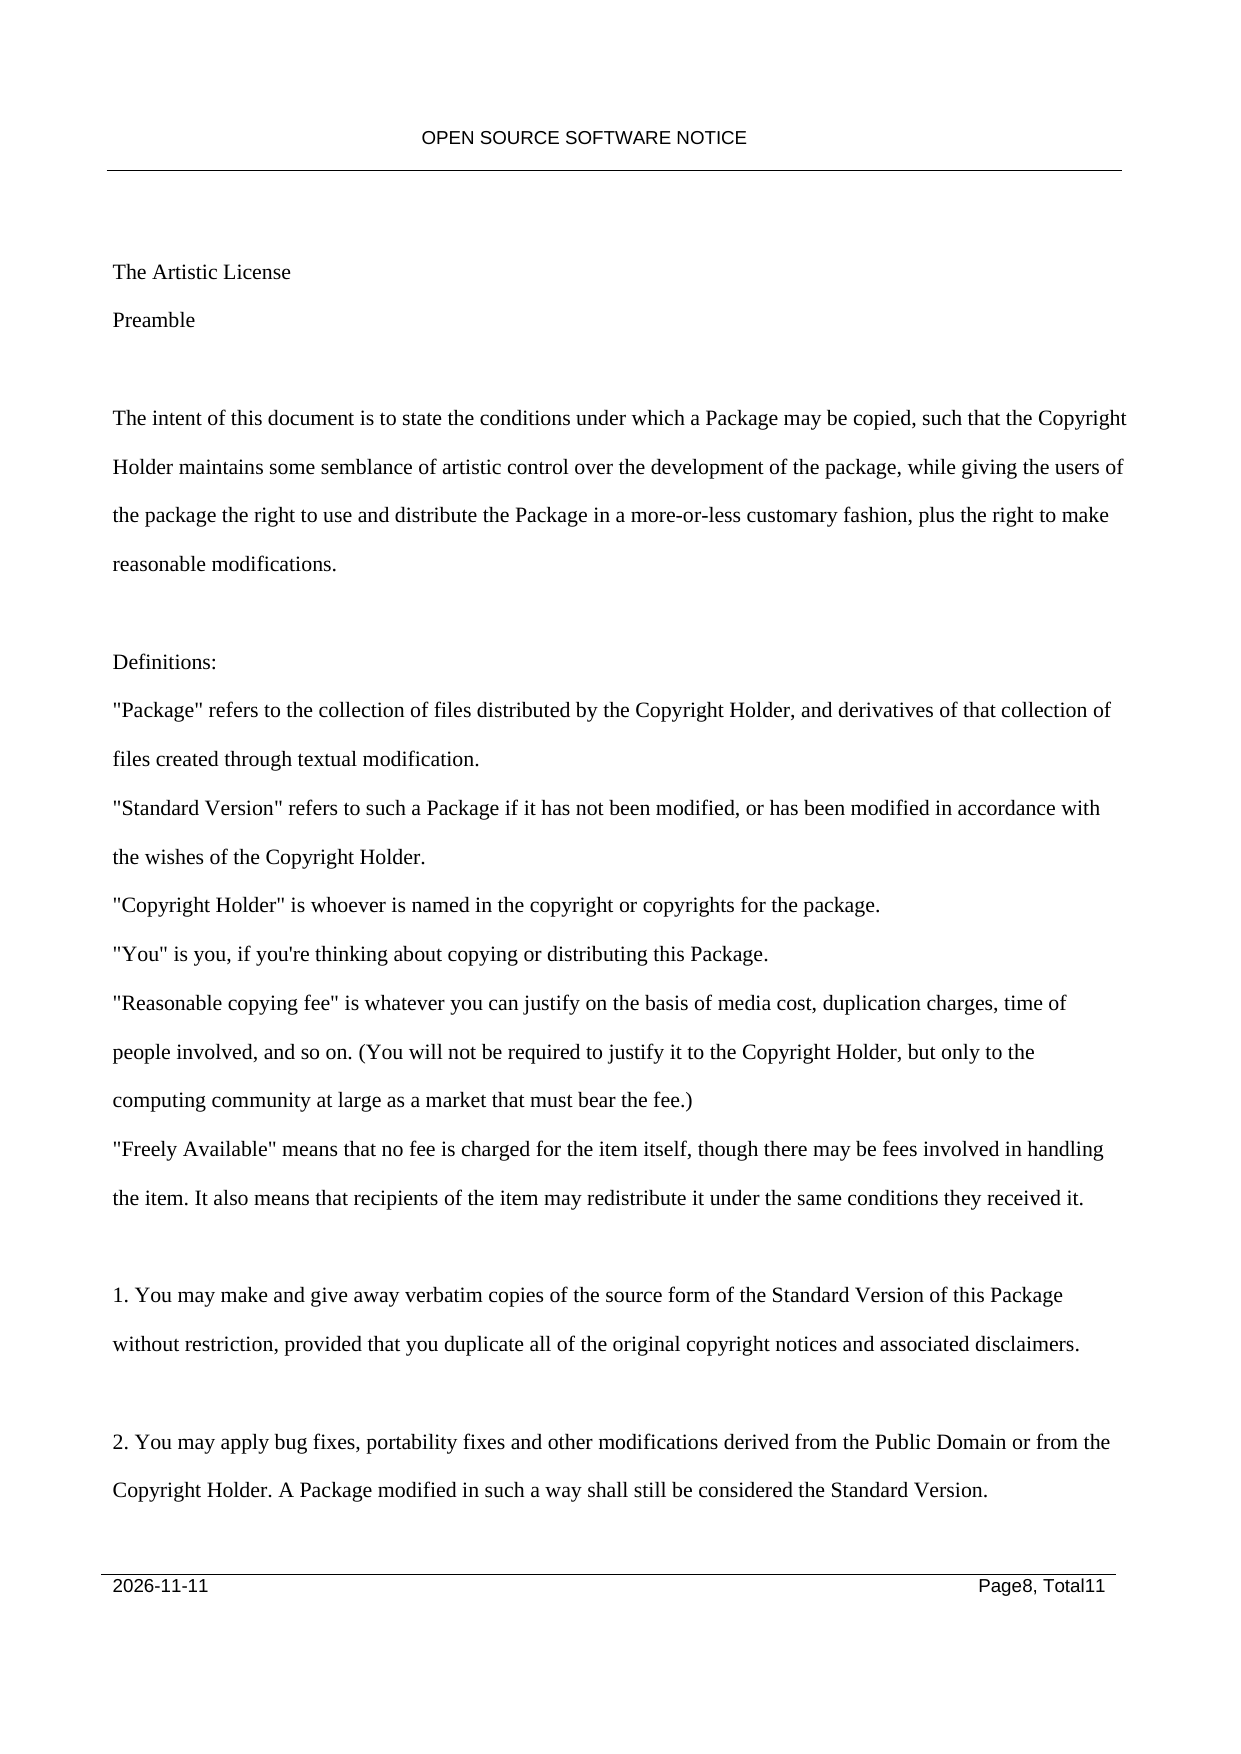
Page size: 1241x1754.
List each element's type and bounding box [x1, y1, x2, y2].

text [112, 206, 1128, 1506]
